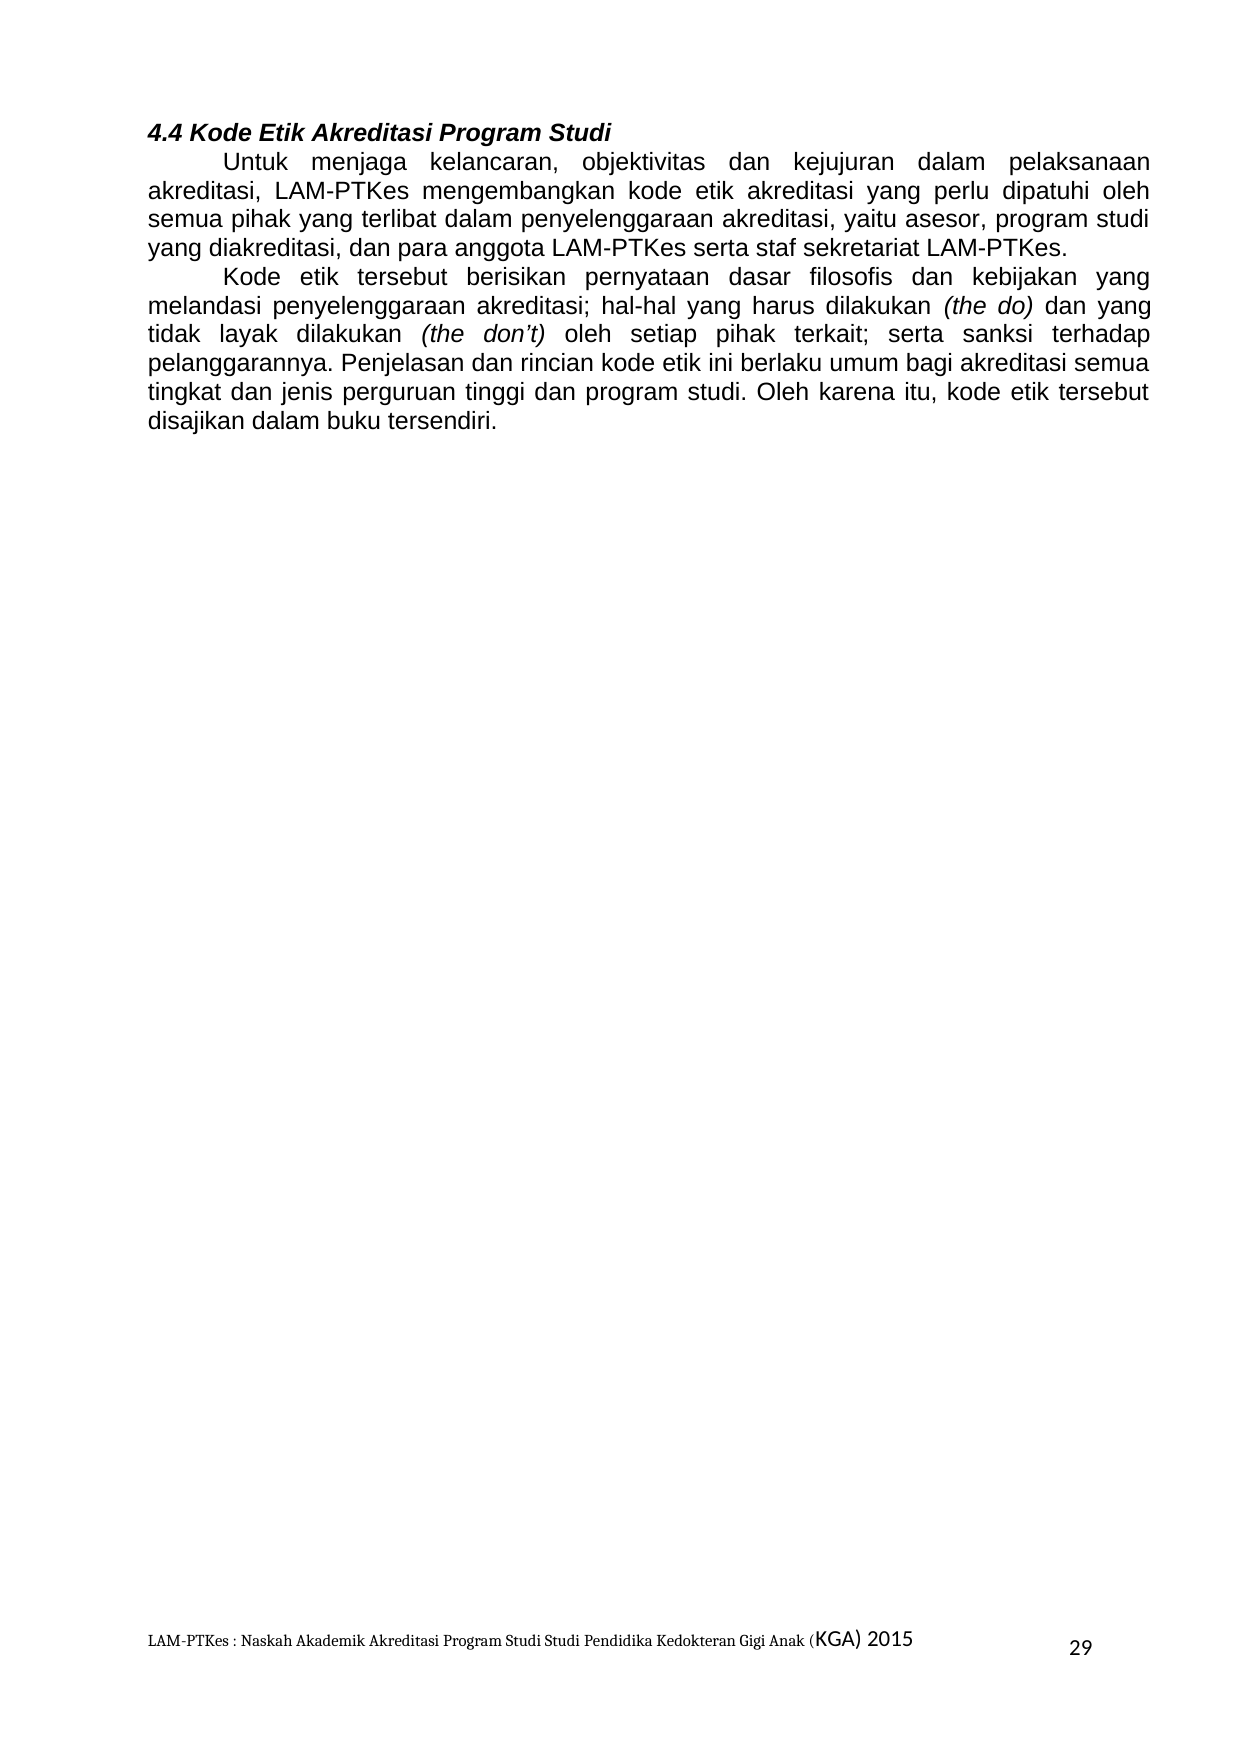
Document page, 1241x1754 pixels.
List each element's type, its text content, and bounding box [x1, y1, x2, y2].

text Untuk menjaga kelancaran, objektivitas dan kejujuran dalam pelaksanaan akreditasi, LAM-PTKes mengembangkan kode etik akreditasi yang perlu dipatuhi oleh semua pihak yang terlibat dalam penyelenggaraan akreditasi, yaitu asesor, program studi yang diakreditasi, dan para anggota LAM-PTKes serta staf sekretariat LAM-PTKes. [148, 147, 1152, 262]
subtitle 4.4 Kode Etik Akreditasi Program Studi [148, 118, 1152, 147]
subtitle Kode etik tersebut berisikan pernyataan dasar filosofis dan kebijakan yang melandasi penyelenggaraan akreditasi; hal-hal yang harus dilakukan (the do) dan yang tidak layak dilakukan (the don’t) oleh setiap pihak terkait; serta sanksi terhadap pelanggarannya. Penjelasan dan rincian kode etik ini berlaku umum bagi akreditasi semua tingkat dan jenis perguruan tinggi dan program studi. Oleh karena itu, kode etik tersebut disajikan dalam buku tersendiri. [148, 262, 1152, 434]
